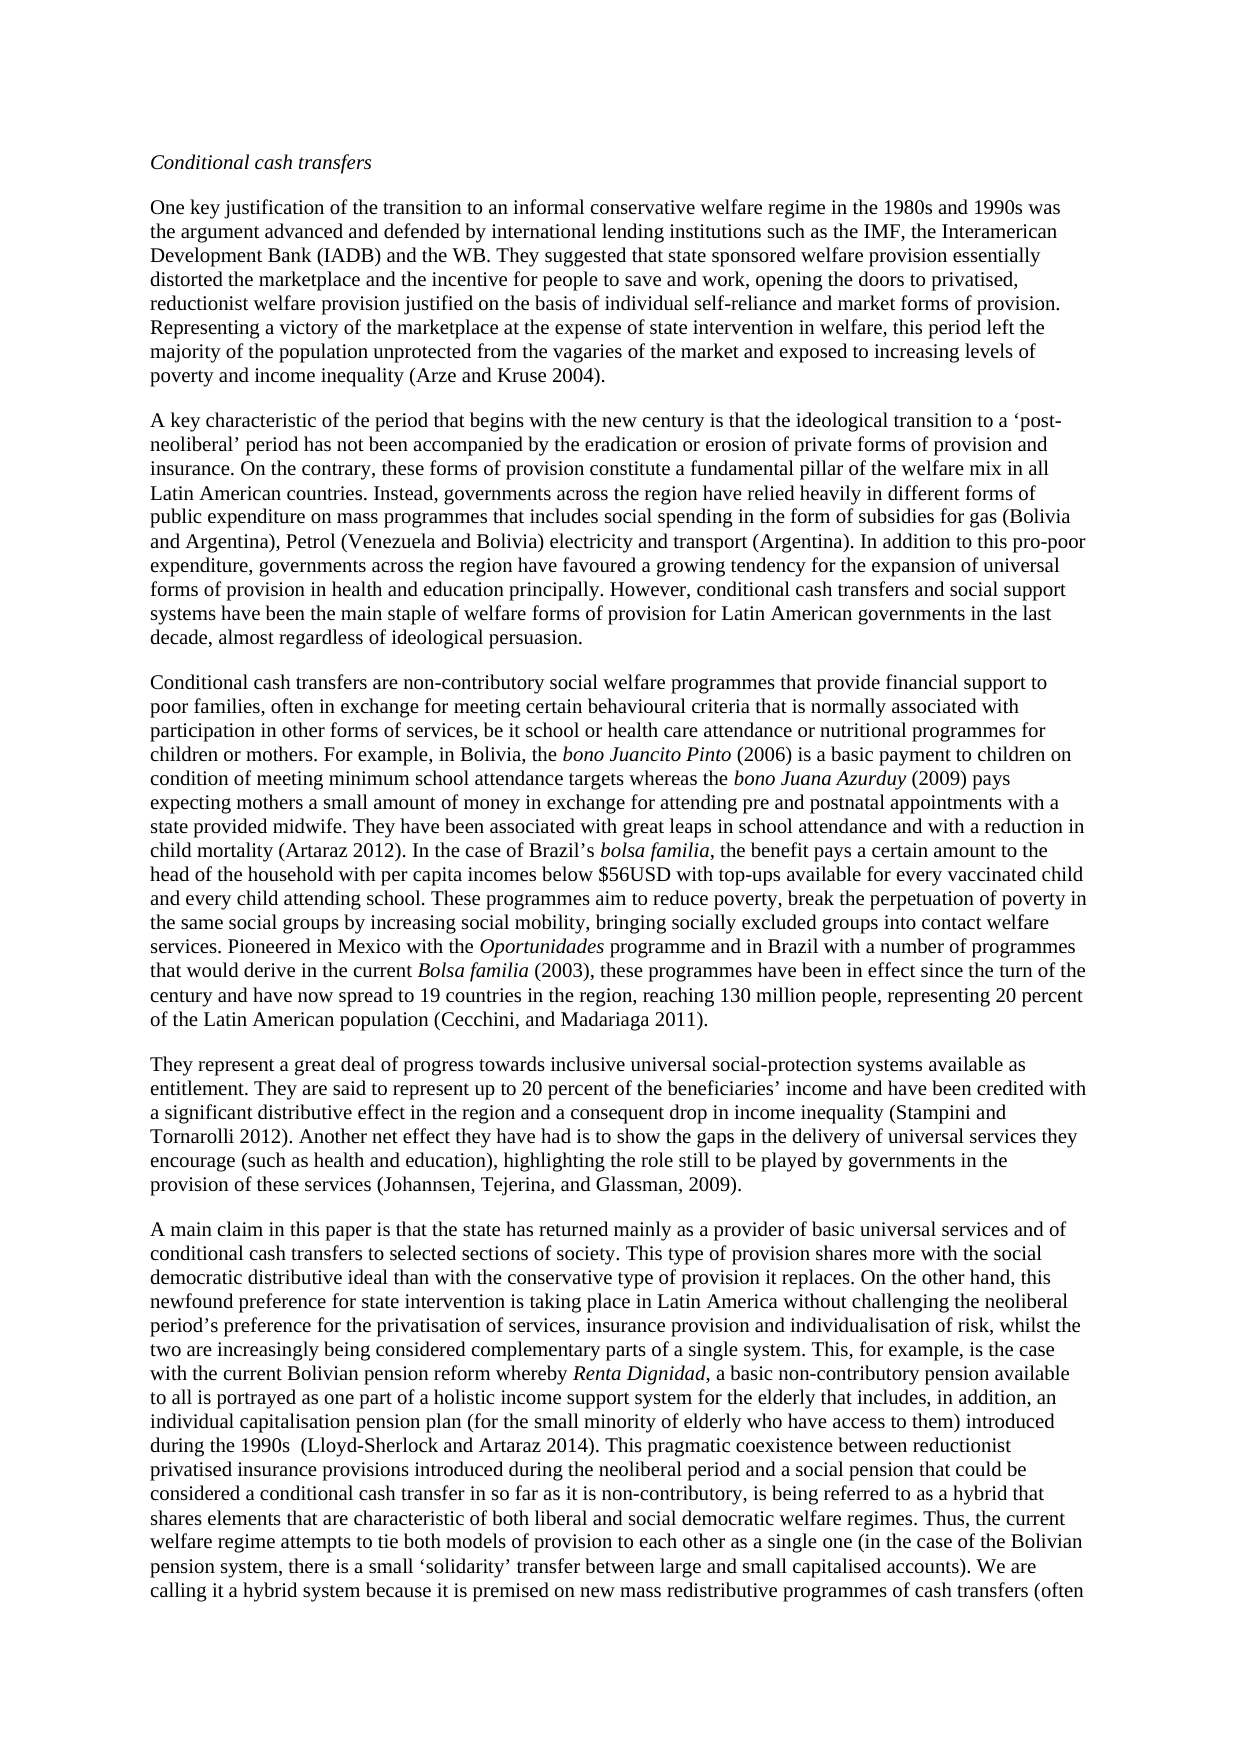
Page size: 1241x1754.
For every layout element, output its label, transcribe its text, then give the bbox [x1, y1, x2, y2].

text One key justification of the transition to an informal conservative welfare regime in the 1980s and 1990s was the argument advanced and defended by international lending institutions such as the IMF, the Interamerican Development Bank (IADB) and the WB. They suggested that state sponsored welfare provision essentially distorted the marketplace and the incentive for people to save and work, opening the doors to privatised, reductionist welfare provision justified on the basis of individual self-reliance and market forms of provision. Representing a victory of the marketplace at the expense of state intervention in welfare, this period left the majority of the population unprotected from the vagaries of the market and exposed to increasing levels of poverty and income inequality (Arze and Kruse 2004). [150, 195, 1090, 387]
text They represent a great deal of progress towards inclusive universal social-protection systems available as entitlement. They are said to represent up to 20 percent of the beneficiaries’ income and have been credited with a significant distributive effect in the region and a consequent drop in income inequality (Stampini and Tornarolli 2012). Another net effect they have had is to show the gaps in the delivery of universal services they encourage (such as health and education), highlighting the role still to be played by governments in the provision of these services (Johannsen, Tejerina, and Glassman, 2009). [150, 1051, 1090, 1196]
text Conditional cash transfers [150, 150, 1090, 174]
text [150, 1217, 1090, 1602]
text Conditional cash transfers are non-contributory social welfare programmes that provide financial support to poor families, often in exchange for meeting certain behavioural criteria that is normally associated with participation in other forms of services, be it school or health care attendance or nutritional programmes for children or mothers. For example, in Bolivia, the bono Juancito Pinto (2006) is a basic payment to children on condition of meeting minimum school attendance targets whereas the bono Juana Azurduy (2009) pays expecting mothers a small amount of money in exchange for attending pre and postnatal appointments with a state provided midwife. They have been associated with great leaps in school attendance and with a reduction in child mortality (Artaraz 2012). In the case of Brazil’s bolsa familia, the benefit pays a certain amount to the head of the household with per capita incomes below $56USD with top-ups available for every vaccinated child and every child attending school. These programmes aim to reduce poverty, break the perpetuation of poverty in the same social groups by increasing social mobility, bringing socially excluded groups into contact welfare services. Pioneered in Mexico with the Oportunidades programme and in Brazil with a number of programmes that would derive in the current Bolsa familia (2003), these programmes have been in effect since the turn of the century and have now spread to 19 countries in the region, reaching 130 million people, representing 20 percent of the Latin American population (Cecchini, and Madariaga 2011). [150, 670, 1090, 1031]
text A key characteristic of the period that begins with the new century is that the ideological transition to a ‘post-neoliberal’ period has not been accompanied by the eradication or erosion of private forms of provision and insurance. On the contrary, these forms of provision constitute a fundamental pillar of the welfare mix in all Latin American countries. Instead, governments across the region have relied heavily in different forms of public expenditure on mass programmes that includes social spending in the form of subsidies for gas (Bolivia and Argentina), Petrol (Venezuela and Bolivia) electricity and transport (Argentina). In addition to this pro-poor expenditure, governments across the region have favoured a growing tendency for the expansion of universal forms of provision in health and education principally. However, conditional cash transfers and social support systems have been the main staple of welfare forms of provision for Latin American governments in the last decade, almost regardless of ideological persuasion. [150, 408, 1090, 649]
